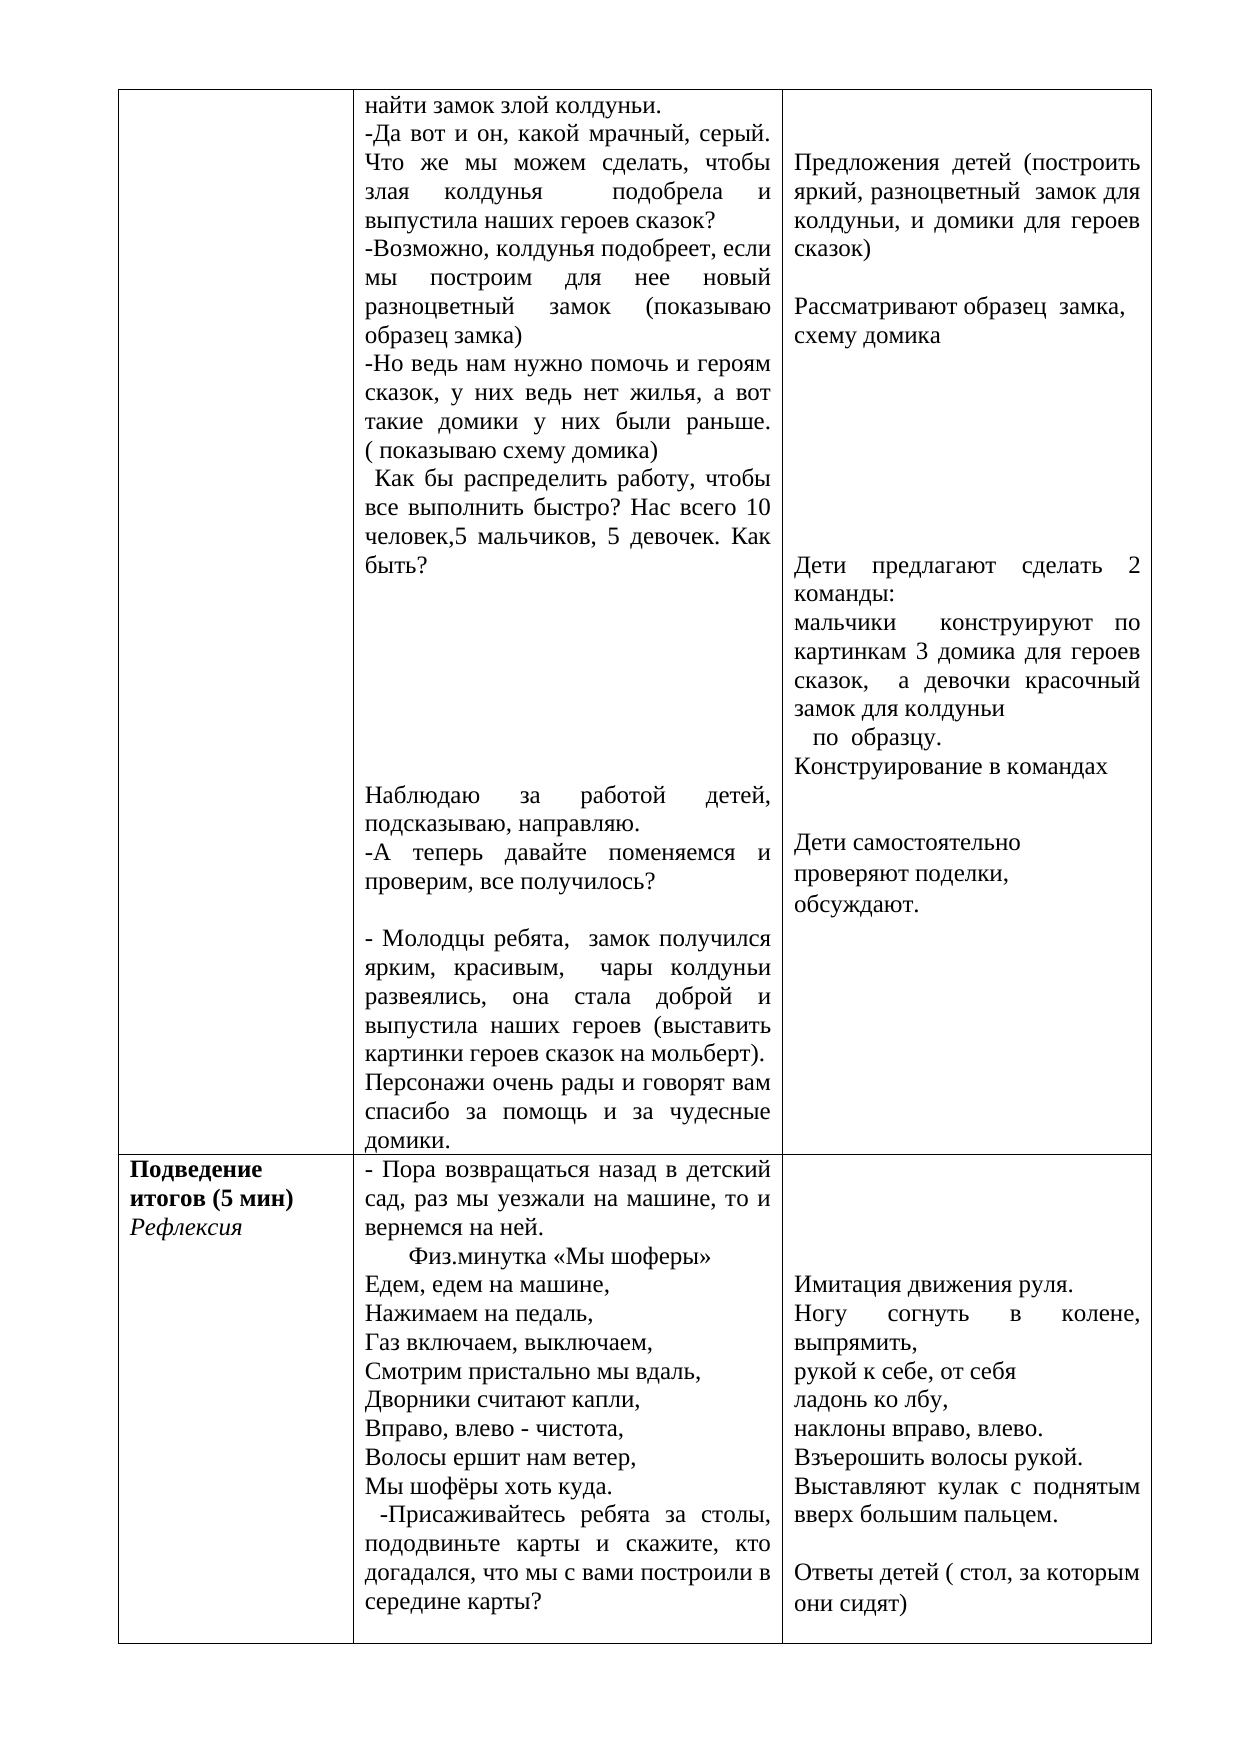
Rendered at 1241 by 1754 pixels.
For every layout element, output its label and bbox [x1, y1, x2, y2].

table_cell [783, 1155, 1151, 1643]
table_cell [119, 1155, 353, 1643]
table_cell [783, 90, 1151, 1153]
table_cell [354, 1155, 782, 1643]
table_cell [354, 90, 782, 1153]
table_cell [119, 90, 353, 1153]
